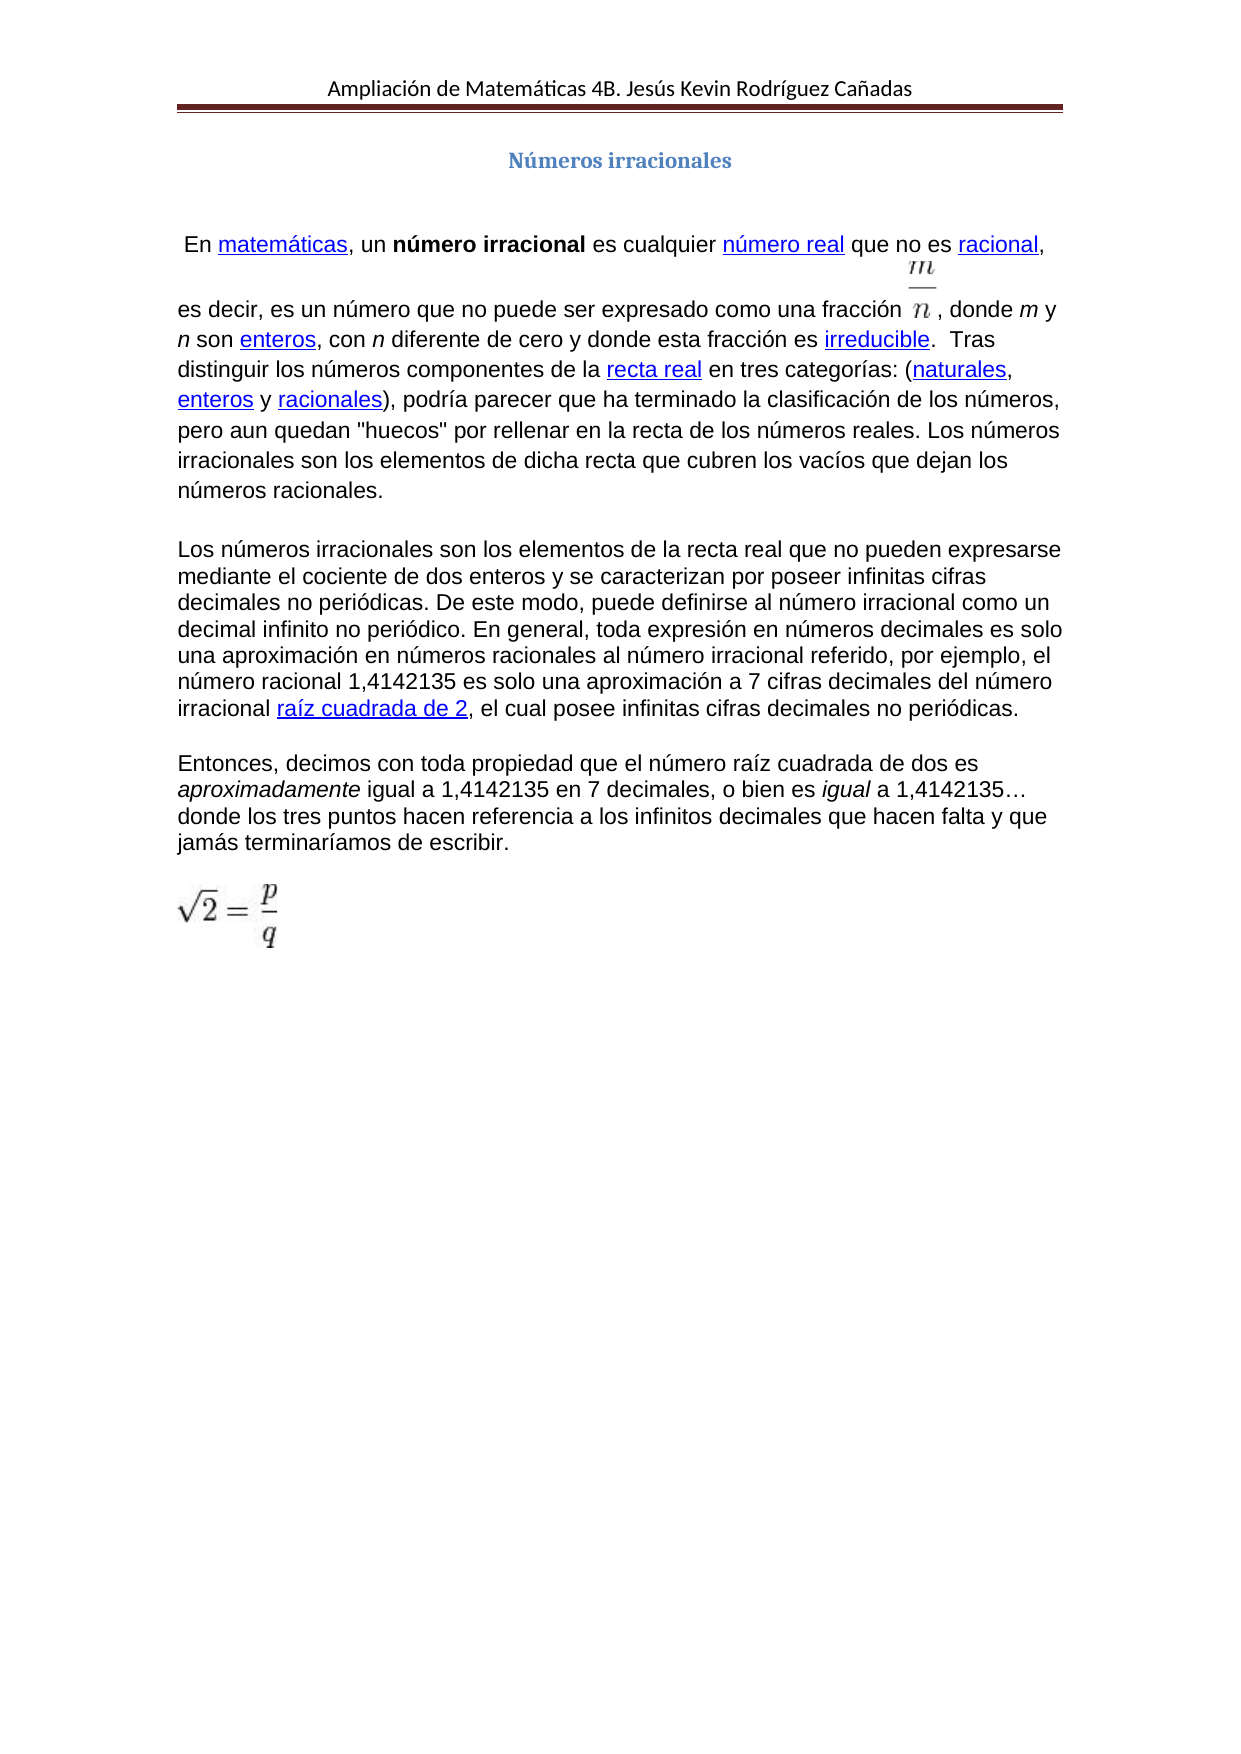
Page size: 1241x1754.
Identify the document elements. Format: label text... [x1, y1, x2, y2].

text Los números irracionales son los elementos de la recta real que no pueden expresarse mediante el cociente de dos enteros y se caracterizan por poseer infinitas cifras decimales no periódicas. De este modo, puede definirse al número irracional como un decimal infinito no periódico. En general, toda expresión en números decimales es solo una aproximación en números racionales al número irracional referido, por ejemplo, el número racional 1,4142135 es solo una aproximación a 7 cifras decimales del número irracional raíz cuadrada de 2, el cual posee infinitas cifras decimales no periódicas. [177, 536, 1063, 721]
picture [177, 884, 278, 948]
subtitle Números irracionales [177, 148, 1063, 174]
text En matemáticas, un número irracional es cualquier número real que no es racional, es decir, es un número que no puede ser expresado como una fracción , donde m y n son enteros, con n diferente de cero y donde esta fracción es irreducible. Tras distinguir los números componentes de la recta real en tres categorías: (naturales, enteros y racionales), podría parecer que ha terminado la clasificación de los números, pero aun quedan "huecos" por rellenar en la recta de los números reales. Los números irracionales son los elementos de dicha recta que cubren los vacíos que dejan los números racionales. [177, 231, 1063, 503]
picture [908, 261, 937, 318]
text Entonces, decimos con toda propiedad que el número raíz cuadrada de dos es aproximadamente igual a 1,4142135 en 7 decimales, o bien es igual a 1,4142135… donde los tres puntos hacen referencia a los infinitos decimales que hacen falta y que jamás terminaríamos de escribir. [177, 750, 1063, 856]
